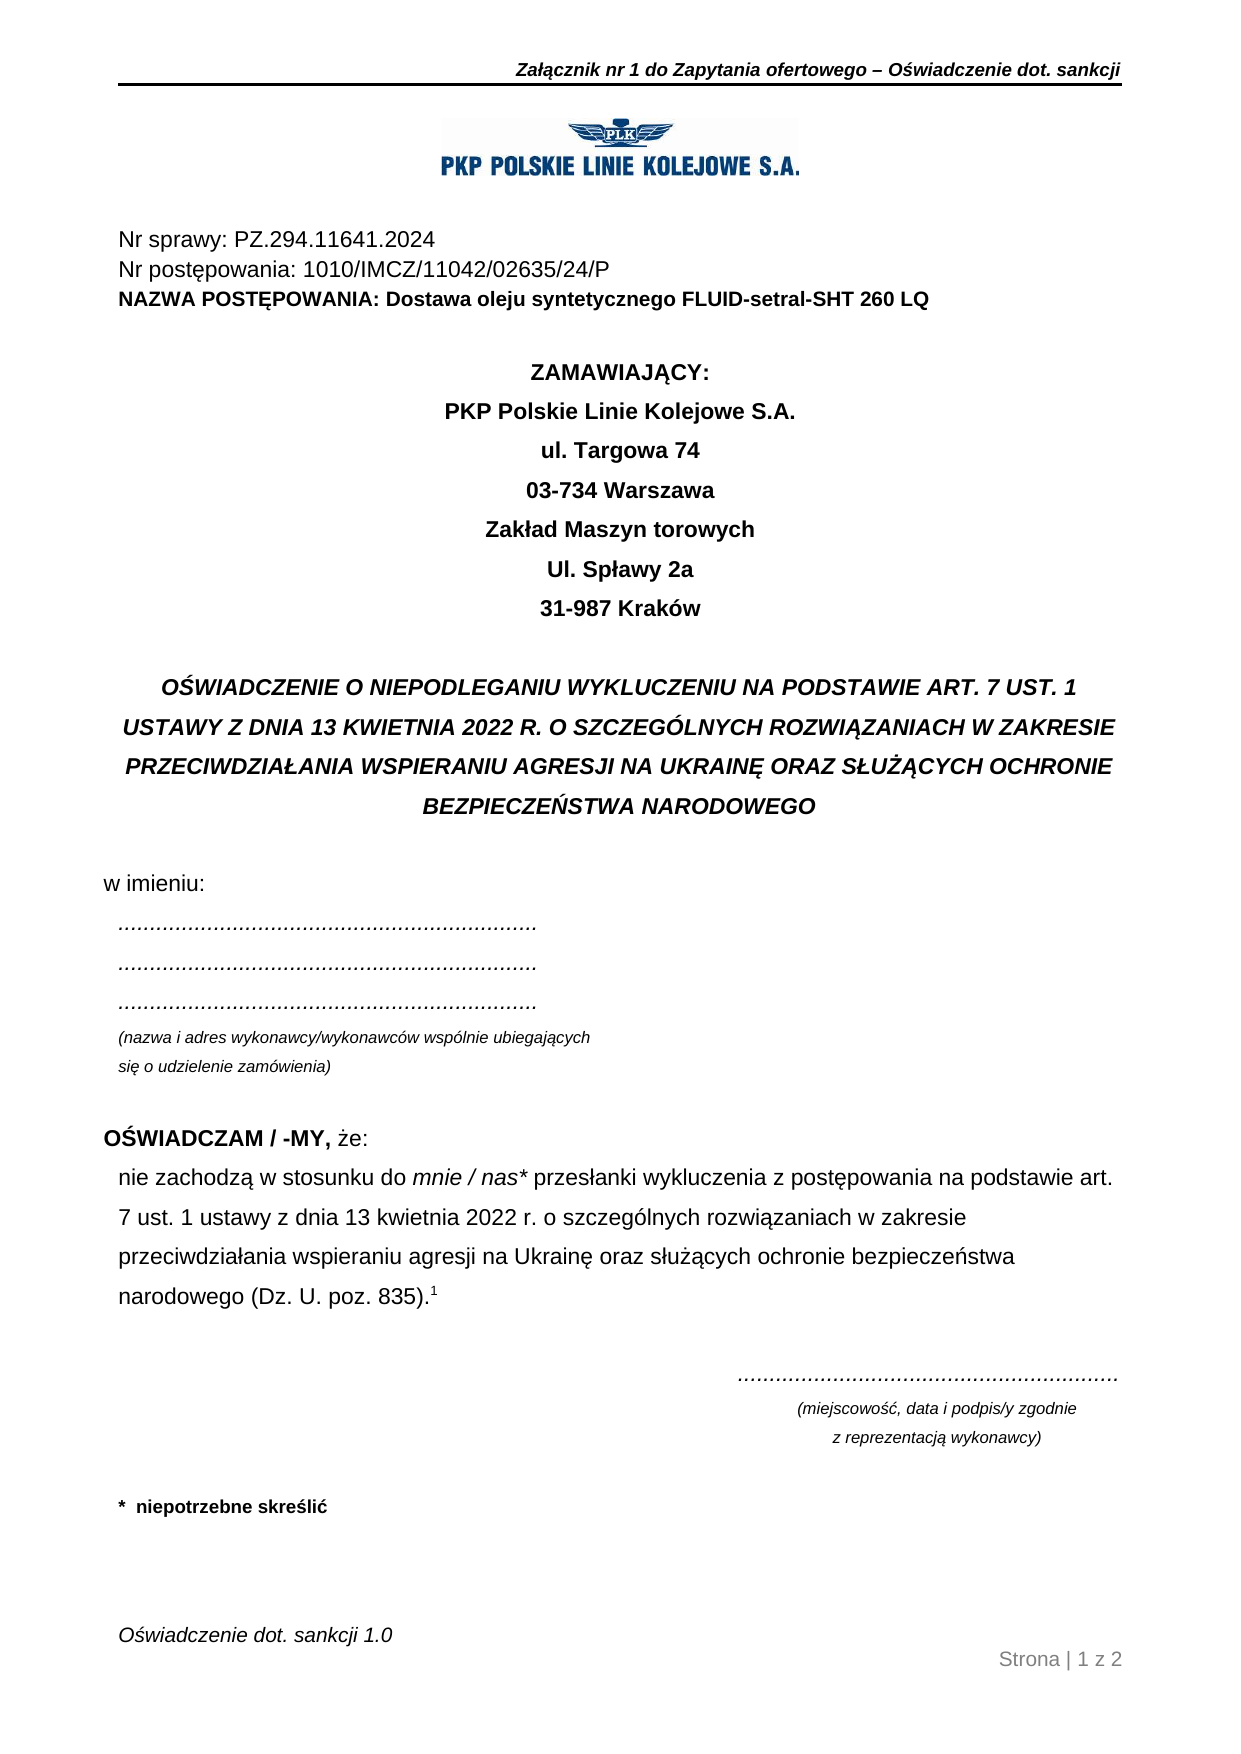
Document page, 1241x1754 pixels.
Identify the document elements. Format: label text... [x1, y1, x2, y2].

text w imieniu: [103, 870, 1122, 896]
text Ul. Spławy 2a [118, 556, 1122, 582]
text OŚWIADCZENIE O NIEPODLEGANIU WYKLUCZENIU NA PODSTAWIE ART. 7 UST. 1 USTAWY Z DNIA 13 KWIETNIA 2022 R. O SZCZEGÓLNYCH ROZWIĄZANIACH W ZAKRESIE PRZECIWDZIAŁANIA WSPIERANIU AGRESJI NA UKRAINĘ ORAZ SŁUŻĄCYCH OCHRONIE BEZPIECZEŃSTWA NARODOWEGO [118, 635, 1122, 819]
text PKP Polskie Linie Kolejowe S.A. [118, 398, 1122, 424]
text Nr sprawy: PZ.294.11641.2024 [118, 226, 1122, 253]
text .................................................................. [118, 909, 1122, 936]
picture [441, 118, 799, 176]
text ul. Targowa 74 [118, 437, 1122, 464]
text (nazwa i adres wykonawcy/wykonawców wspólnie ubiegających się o udzielenie zamówienia) [118, 1028, 606, 1076]
text ............................................................ [118, 1359, 1122, 1386]
text ZAMAWIAJĄCY: [118, 358, 1122, 385]
text NAZWA POSTĘPOWANIA: Dostawa oleju syntetycznego FLUID-setral-SHT 260 LQ [118, 287, 1122, 311]
text Zakład Maszyn torowych [118, 516, 1122, 543]
text (miejscowość, data i podpis/y zgodnie [679, 1399, 1122, 1418]
text .................................................................. [118, 949, 1122, 975]
text * niepotrzebne skreślić [118, 1496, 1122, 1518]
text 31-987 Kraków [118, 595, 1122, 622]
text z reprezentacją wykonawcy) [679, 1428, 1122, 1447]
text OŚWIADCZAM / -MY, że: [103, 1125, 1122, 1151]
text Nr postępowania: 1010/IMCZ/11042/02635/24/P [118, 256, 1122, 283]
text 03-734 Warszawa [118, 477, 1122, 503]
text nie zachodzą w stosunku do mnie / nas* przesłanki wykluczenia z postępowania na podstawie art. 7 ust. 1 ustawy z dnia 13 kwietnia 2022 r. o szczególnych rozwiązaniach w zakresie przeciwdziałania wspieraniu agresji na Ukrainę oraz służących ochronie bezpieczeństwa narodowego (Dz. U. poz. 835). [118, 1164, 1122, 1309]
text .................................................................. [118, 988, 1122, 1014]
